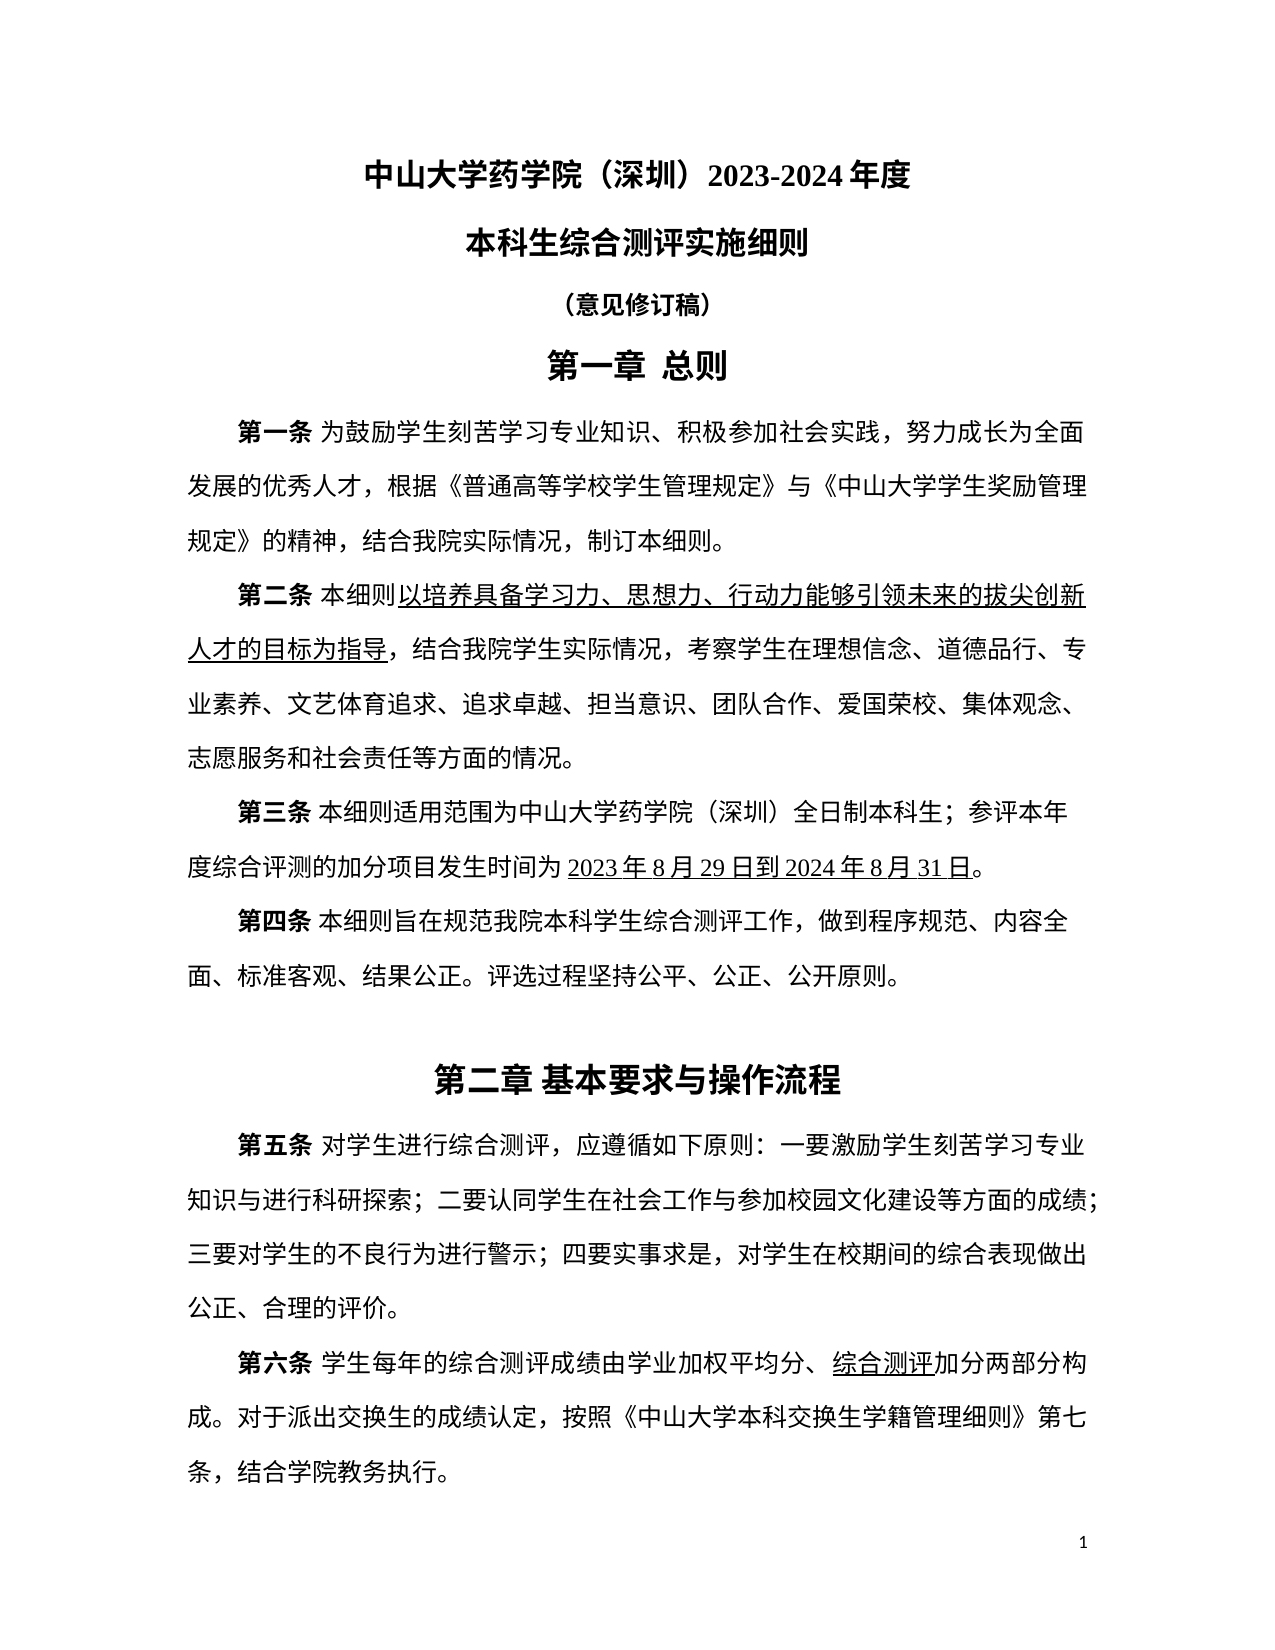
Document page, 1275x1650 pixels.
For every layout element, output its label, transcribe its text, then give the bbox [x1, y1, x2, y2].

text 本科生综合测评实施细则 [187, 218, 1087, 263]
text 第一章 总则 [187, 340, 1087, 388]
text 第三条 本细则适用范围为中山大学药学院（深圳）全日制本科生；参评本年度综合评测的加分项目发生时间为2023年8月29日到2024年8月31日。 [187, 793, 1087, 883]
text 第六条 学生每年的综合测评成绩由学业加权平均分、综合测评加分两部分构成。对于派出交换生的成绩认定，按照《中山大学本科交换生学籍管理细则》第七条，结合学院教务执行。 [187, 1343, 1087, 1488]
text 第四条 本细则旨在规范我院本科学生综合测评工作，做到程序规范、内容全面、标准客观、结果公正。评选过程坚持公平、公正、公开原则。 [187, 902, 1087, 992]
text （意见修订稿） [187, 286, 1087, 322]
text 第二条 本细则以培养具备学习力、思想力、行动力能够引领未来的拔尖创新人才的目标为指导，结合我院学生实际情况，考察学生在理想信念、道德品行、专业素养、文艺体育追求、追求卓越、担当意识、团队合作、爱国荣校、集体观念、志愿服务和社会责任等方面的情况。 [187, 575, 1087, 775]
text 第二章 基本要求与操作流程 [187, 1053, 1087, 1102]
text 中山大学药学院（深圳）2023-2024年度 [187, 150, 1087, 195]
text 第五条 对学生进行综合测评，应遵循如下原则：一要激励学生刻苦学习专业知识与进行科研探索；二要认同学生在社会工作与参加校园文化建设等方面的成绩；三要对学生的不良行为进行警示；四要实事求是，对学生在校期间的综合表现做出公正、合理的评价。 [187, 1126, 1087, 1325]
text 第一条 为鼓励学生刻苦学习专业知识、积极参加社会实践，努力成长为全面发展的优秀人才，根据《普通高等学校学生管理规定》与《中山大学学生奖励管理规定》的精神，结合我院实际情况，制订本细则。 [187, 412, 1087, 557]
